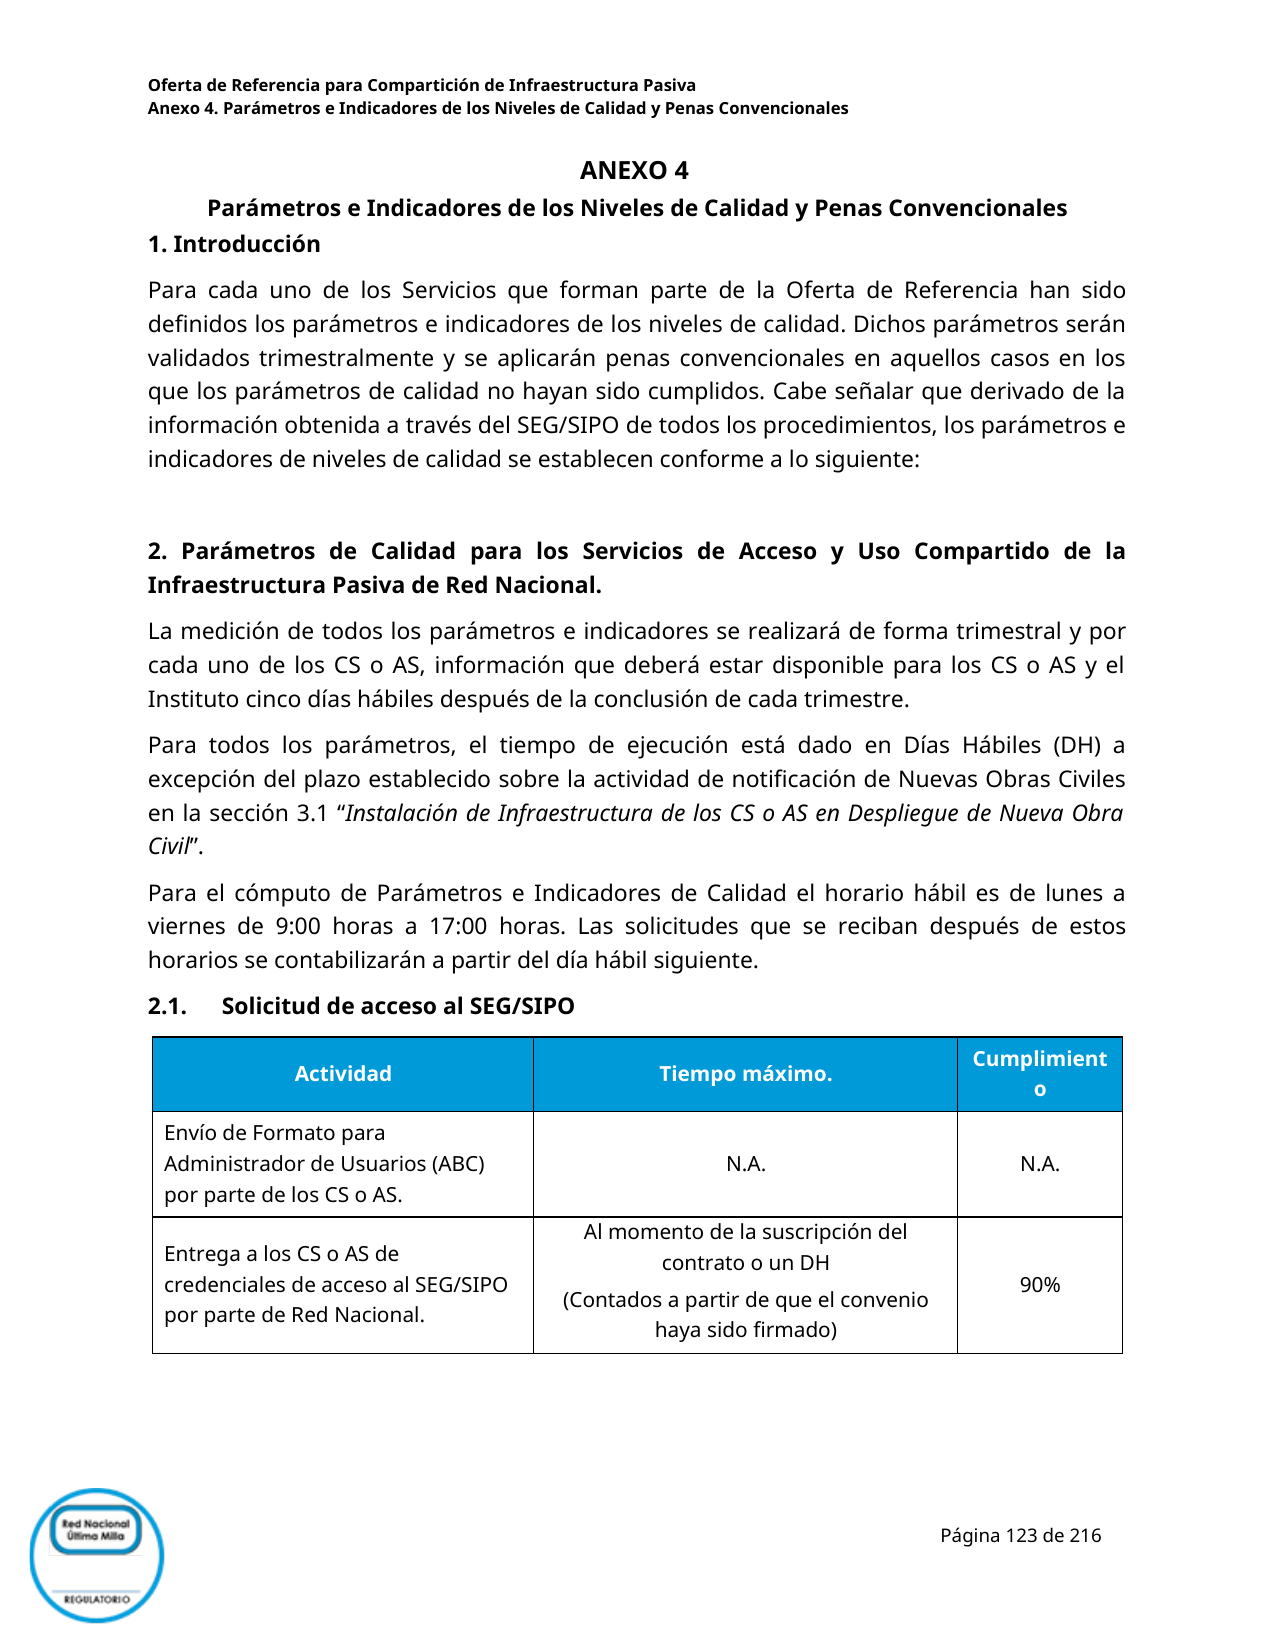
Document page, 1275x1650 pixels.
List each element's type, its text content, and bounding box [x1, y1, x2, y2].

picture [29, 1488, 166, 1625]
subtitle 2. Parámetros de Calidad para los Servicios de Acceso y Uso Compartido de la Infraestructura Pasiva de Red Nacional. [148, 535, 1127, 600]
text La medición de todos los parámetros e indicadores se realizará de forma trimestral y por cada uno de los CS o AS, información que deberá estar disponible para los CS o AS y el Instituto cinco días hábiles después de la conclusión de cada trimestre. [148, 615, 1127, 714]
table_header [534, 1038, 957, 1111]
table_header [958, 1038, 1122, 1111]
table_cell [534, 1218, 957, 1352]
subtitle 2.1. Solicitud de acceso al SEG/SIPO [148, 990, 1127, 1021]
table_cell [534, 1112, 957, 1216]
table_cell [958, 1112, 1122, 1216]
subtitle ANEXO 4 Parámetros e Indicadores de los Niveles de Calidad y Penas Convencionales [148, 153, 1127, 223]
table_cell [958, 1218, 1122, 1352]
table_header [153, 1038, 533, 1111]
text Para el cómputo de Parámetros e Indicadores de Calidad el horario hábil es de lunes a viernes de 9:00 horas a 17:00 horas. Las solicitudes que se reciban después de estos horarios se contabilizarán a partir del día hábil siguiente. [148, 876, 1127, 975]
subtitle 1. Introducción [148, 228, 1127, 259]
picture [34, 1493, 159, 1618]
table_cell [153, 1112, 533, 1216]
text Para cada uno de los Servicios que forman parte de la Oferta de Referencia han sido definidos los parámetros e indicadores de los niveles de calidad. Dichos parámetros serán validados trimestralmente y se aplicarán penas convencionales en aquellos casos en los que los parámetros de calidad no hayan sido cumplidos. Cabe señalar que derivado de la información obtenida a través del SEG/SIPO de todos los procedimientos, los parámetros e indicadores de niveles de calidad se establecen conforme a lo siguiente: [148, 274, 1127, 474]
picture [29, 1488, 93, 1551]
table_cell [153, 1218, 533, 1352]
text Para todos los parámetros, el tiempo de ejecución está dado en Días Hábiles (DH) a excepción del plazo establecido sobre la actividad de notificación de Nuevas Obras Civiles en la sección 3.1 “Instalación de Infraestructura de los CS o AS en Despliegue de Nueva Obra Civil”. [148, 729, 1127, 861]
